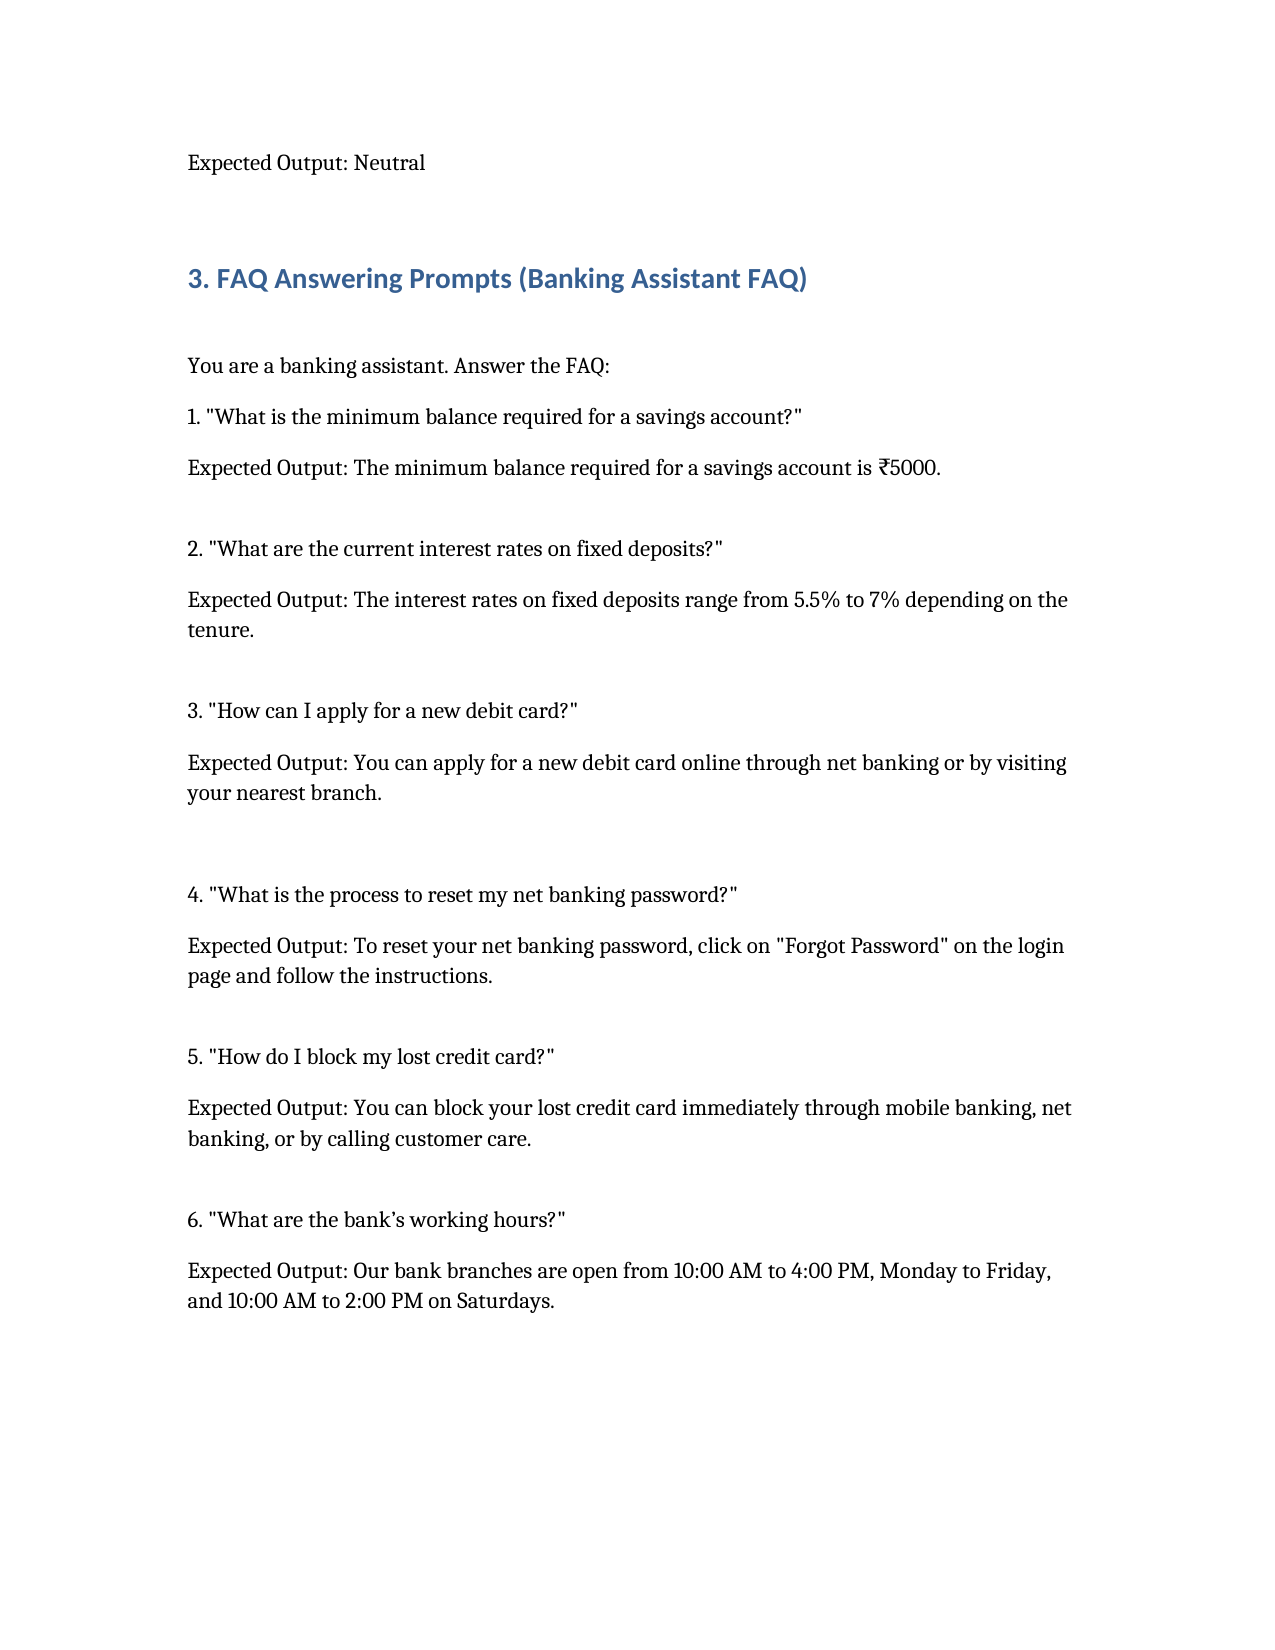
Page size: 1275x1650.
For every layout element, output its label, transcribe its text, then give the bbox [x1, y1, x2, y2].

text You are a banking assistant. Answer the FAQ: [187, 352, 1087, 379]
text 3. "How can I apply for a new debit card?" [187, 698, 1087, 724]
text Expected Output: Neutral [187, 150, 1087, 207]
text Expected Output: To reset your net banking password, click on "Forgot Password" on the login page and follow the instructions. [187, 933, 1087, 1019]
text 4. "What is the process to reset my net banking password?" [187, 882, 1087, 908]
text Expected Output: You can block your lost credit card immediately through mobile banking, net banking, or by calling customer care. [187, 1095, 1087, 1182]
subtitle 3. FAQ Answering Prompts (Banking Assistant FAQ) [187, 260, 1087, 296]
text Expected Output: The interest rates on fixed deposits range from 5.5% to 7% depending on the tenure. [187, 587, 1087, 673]
text 6. "What are the bank’s working hours?" [187, 1207, 1087, 1233]
text 5. "How do I block my lost credit card?" [187, 1044, 1087, 1070]
text 1. "What is the minimum balance required for a savings account?" [187, 403, 1087, 430]
text Expected Output: You can apply for a new debit card online through net banking or by visiting your nearest branch. [187, 749, 1087, 806]
text 2. "What are the current interest rates on fixed deposits?" [187, 536, 1087, 562]
text Expected Output: Our bank branches are open from 10:00 AM to 4:00 PM, Monday to Friday, and 10:00 AM to 2:00 PM on Saturdays. [187, 1258, 1087, 1344]
text Expected Output: The minimum balance required for a savings account is ₹5000. [187, 454, 1087, 511]
